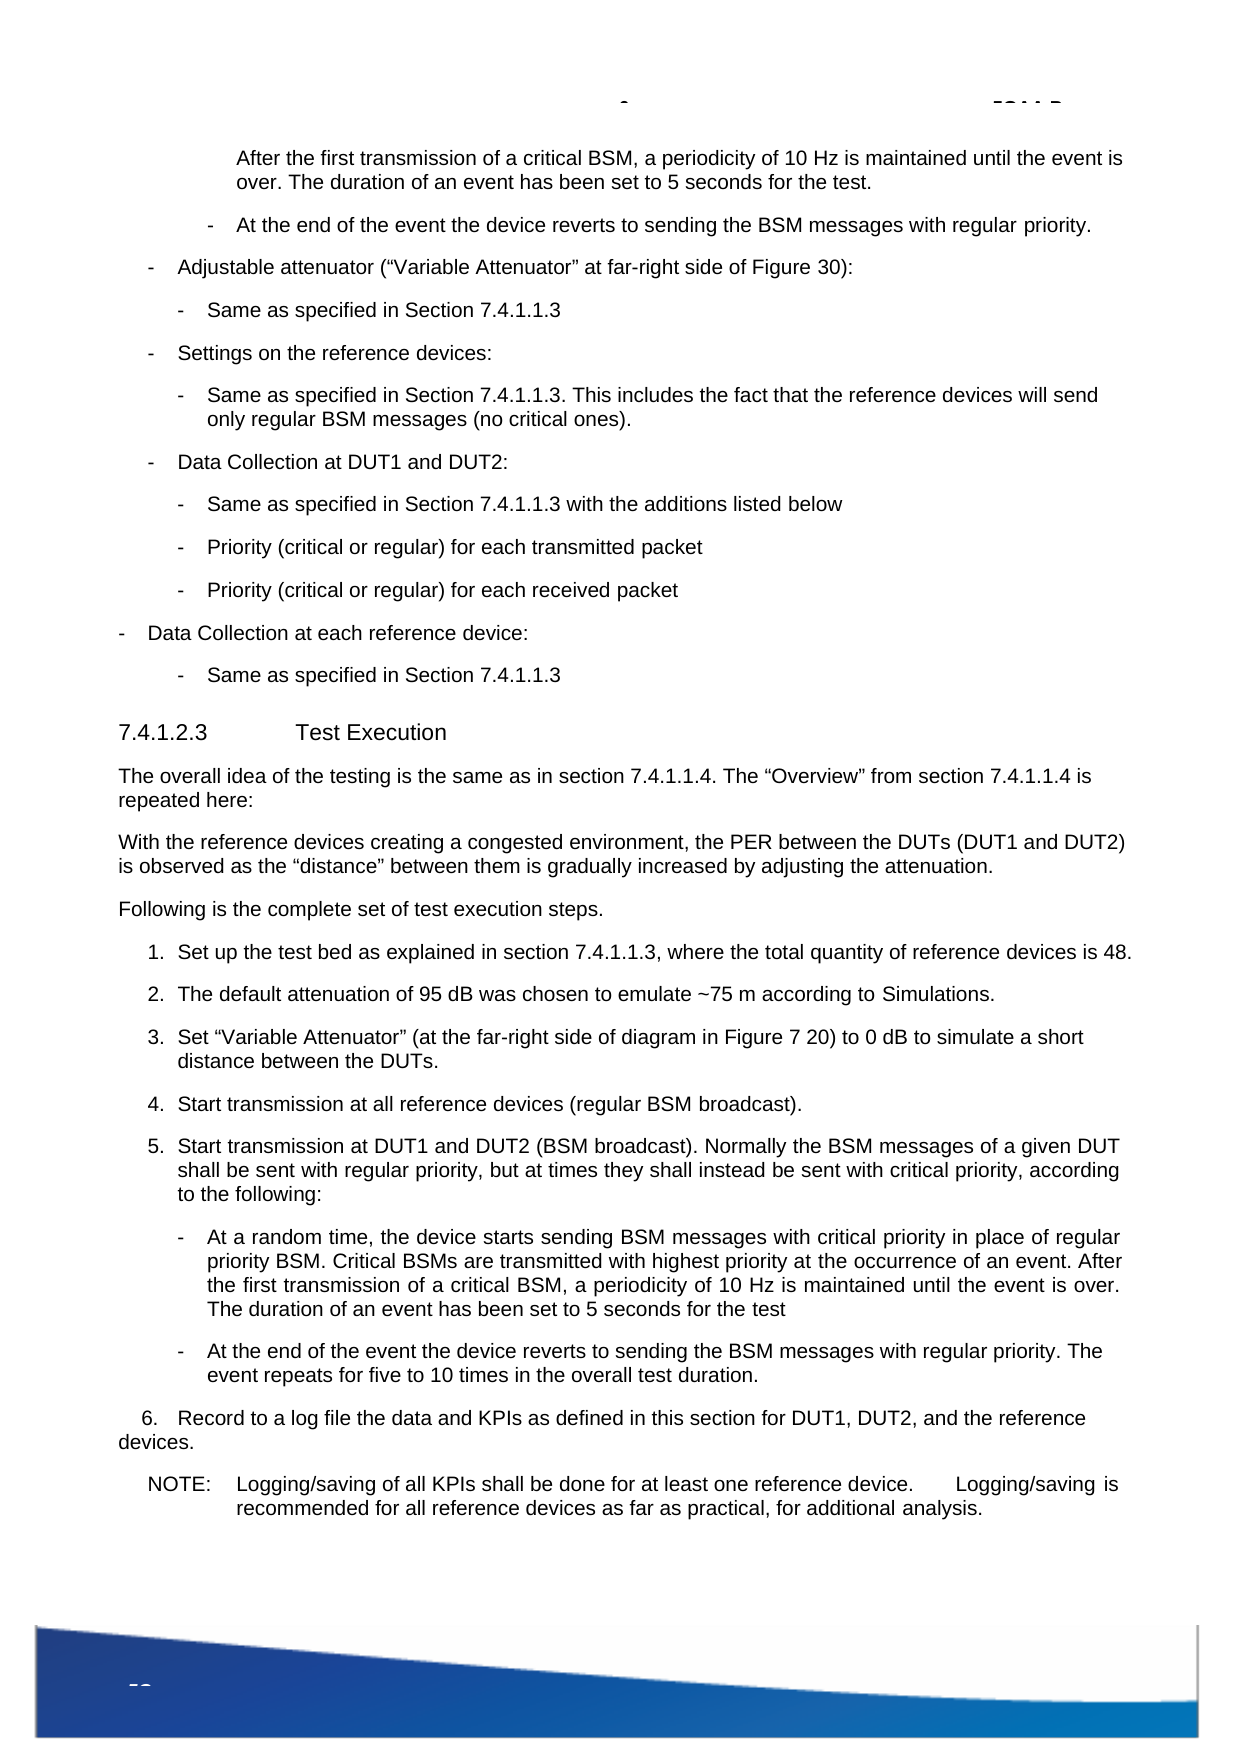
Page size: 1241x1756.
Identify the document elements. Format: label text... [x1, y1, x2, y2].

text - Same as specified in Section 7.4.1.1.3 [177, 663, 1240, 687]
text With the reference devices creating a congested environment, the PER between the DUTs (DUT1 and DUT2) is observed as the “distance” between them is gradually increased by adjusting the attenuation. [118, 830, 1131, 878]
list Priority (critical or regular) for each transmitted packet [177, 535, 1240, 559]
list Data Collection at DUT1 and DUT2: [147, 450, 1240, 474]
list At a random time, the device starts sending BSM messages with critical priority in place of regular priority BSM. Critical BSMs are transmitted with highest priority at the occurrence of an event. After the first transmission of a critical BSM, a periodicity of 10 Hz is maintained until the event is over. The duration of an event has been set to 5 seconds for the test [177, 1225, 1122, 1321]
list Set up the test bed as explained in section 7.4.1.1.3, where the total quantity of reference devices is 48. [147, 939, 1240, 963]
list Same as specified in Section 7.4.1.1.3 [177, 298, 1240, 322]
list At the end of the event the device reverts to sending the BSM messages with regular priority. The event repeats for five to 10 times in the overall test duration. [177, 1339, 1122, 1387]
list Start transmission at all reference devices (regular BSM broadcast). [147, 1091, 1240, 1115]
list Same as specified in Section 7.4.1.1.3. This includes the fact that the reference devices will send only regular BSM messages (no critical ones). [177, 383, 1121, 431]
list At the end of the event the device reverts to sending the BSM messages with regular priority. [207, 212, 1240, 236]
list Record to a log file the data and KPIs as defined in this section for DUT1, DUT2, and the reference devices. [118, 1406, 1121, 1454]
text The overall idea of the testing is the same as in section 7.4.1.1.4. The “Overview” from section 7.4.1.1.4 is repeated here: [118, 763, 1122, 811]
picture [0, 1625, 1241, 1755]
list The default attenuation of 95 dB was chosen to emulate ~75 m according to Simulations. [147, 982, 1240, 1006]
list Set “Variable Attenuator” (at the far-right side of diagram in Figure 7 20) to 0 dB to simulate a short distance between the DUTs. [147, 1025, 1123, 1073]
list Settings on the reference devices: [147, 340, 1240, 364]
text After the first transmission of a critical BSM, a periodicity of 10 Hz is maintained until the event is over. The duration of an event has been set to 5 seconds for the test. [236, 146, 1131, 194]
list Adjustable attenuator (“Variable Attenuator” at far-right side of Figure 30): [147, 255, 1240, 279]
list Start transmission at DUT1 and DUT2 (BSM broadcast). Normally the BSM messages of a given DUT shall be sent with regular priority, but at times they shall instead be sent with critical priority, according to the following: [147, 1134, 1122, 1206]
subtitle Test Execution [118, 718, 1240, 745]
list Same as specified in Section 7.4.1.1.3 with the additions listed below [177, 492, 1240, 516]
text NOTE: Logging/saving of all KPIs shall be done for at least one reference device. Logging/saving is recommended for all reference devices as far as practical, for additional analysis. [147, 1472, 1122, 1520]
list Data Collection at each reference device: [118, 621, 1240, 644]
list Priority (critical or regular) for each received packet [177, 578, 1240, 602]
text Following is the complete set of test execution steps. [118, 897, 1240, 921]
